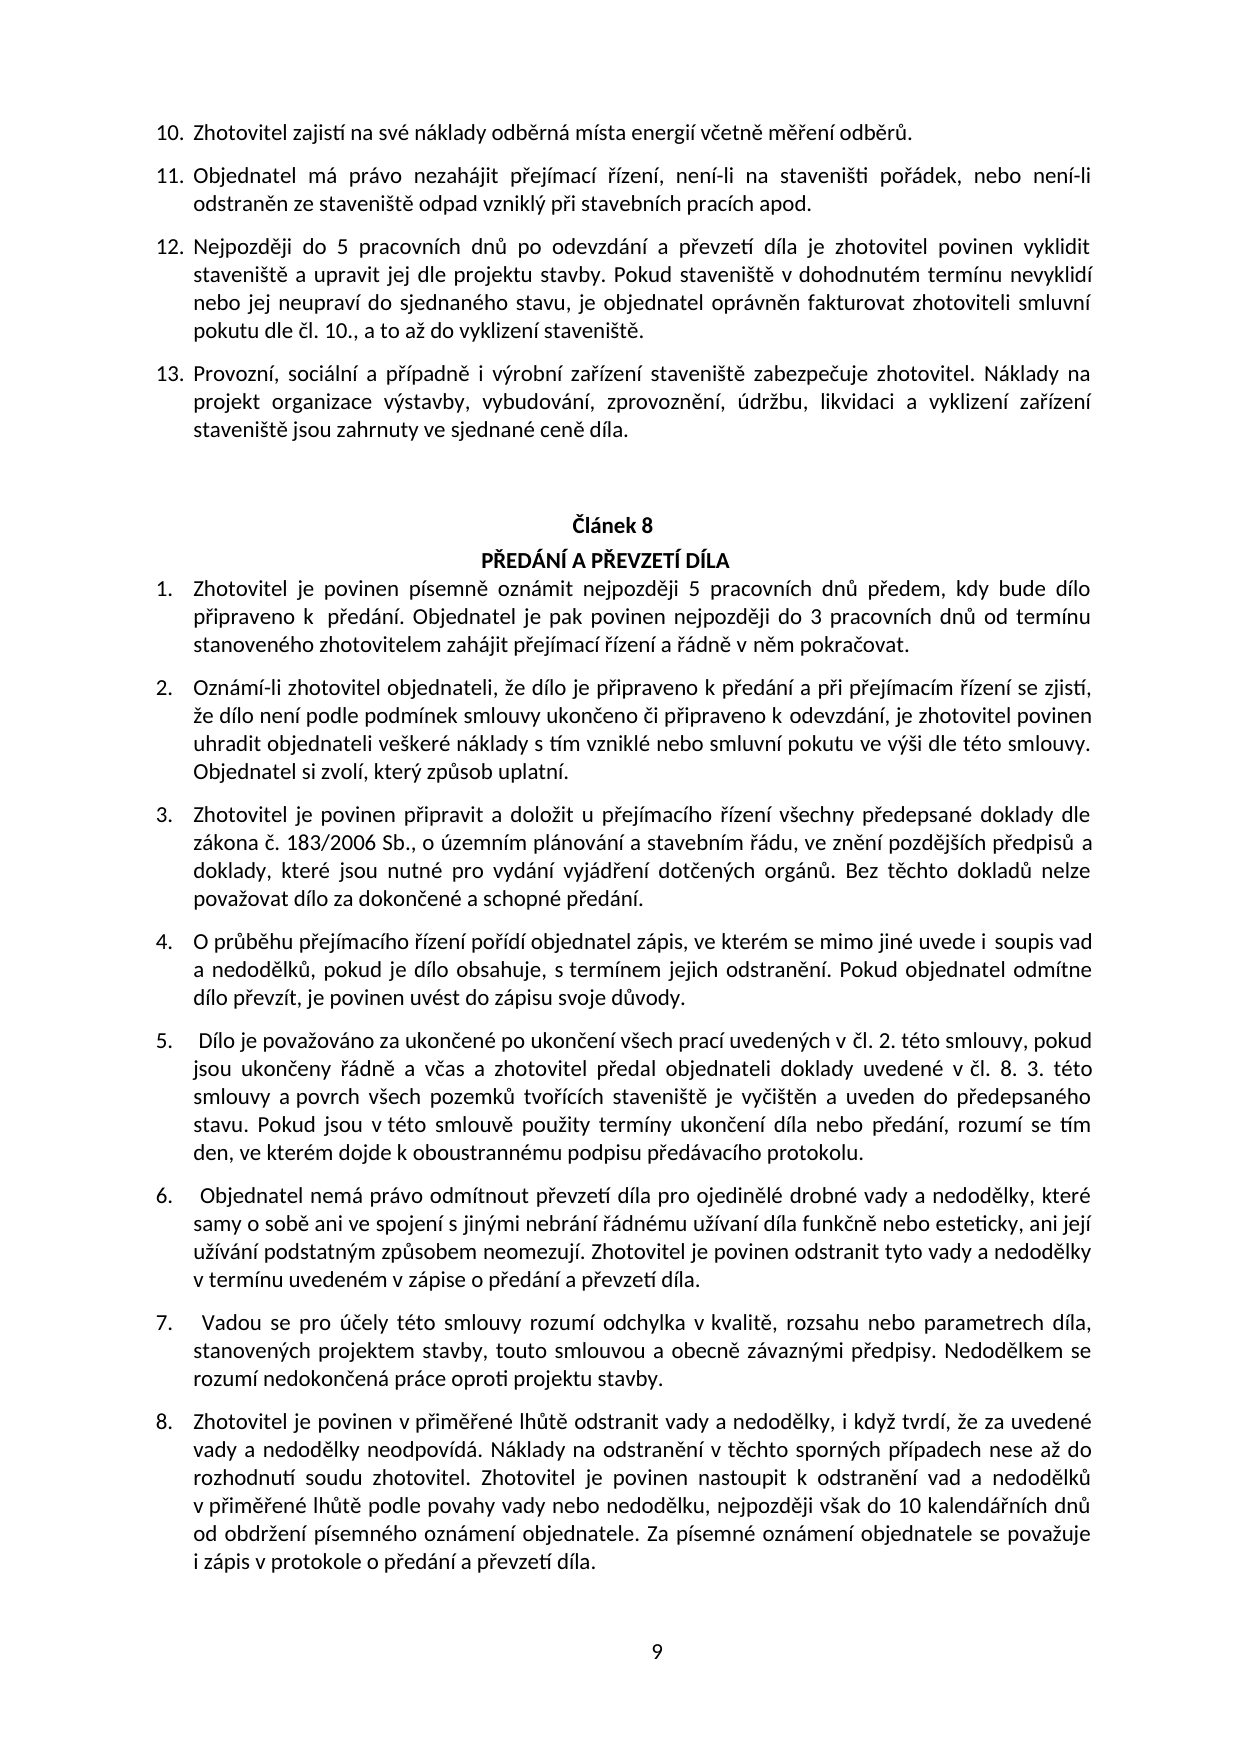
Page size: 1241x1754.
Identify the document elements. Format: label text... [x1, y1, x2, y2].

list Oznámí-li zhotovitel objednateli, že dílo je připraveno k předání a při přejímacím řízení se zjistí, že dílo není podle podmínek smlouvy ukončeno či připraveno k odevzdání, je zhotovitel povinen uhradit objednateli veškeré náklady s tím vzniklé nebo smluvní pokutu ve výši dle této smlouvy. Objednatel si zvolí, který způsob uplatní. [156, 673, 1093, 785]
list Objednatel má právo nezahájit přejímací řízení, není-li na staveništi pořádek, nebo není-li odstraněn ze staveniště odpad vzniklý při stavebních pracích apod. [156, 161, 1093, 217]
list Zhotovitel je povinen připravit a doložit u přejímacího řízení všechny předepsané doklady dle zákona č. 183/2006 Sb., o územním plánování a stavebním řádu, ve znění pozdějších předpisů a doklady, které jsou nutné pro vydání vyjádření dotčených orgánů. Bez těchto dokladů nelze považovat dílo za dokončené a schopné předání. [156, 800, 1093, 912]
text Předání a převzetí díla [118, 546, 1093, 574]
list Objednatel nemá právo odmítnout převzetí díla pro ojedinělé drobné vady a nedodělky, které samy o sobě ani ve spojení s jinými nebrání řádnému užívaní díla funkčně nebo esteticky, ani její užívání podstatným způsobem neomezují. Zhotovitel je povinen odstranit tyto vady a nedodělky v termínu uvedeném v zápise o předání a převzetí díla. [156, 1181, 1093, 1293]
list Vadou se pro účely této smlouvy rozumí odchylka v kvalitě, rozsahu nebo parametrech díla, stanovených projektem stavby, touto smlouvou a obecně závaznými předpisy. Nedodělkem se rozumí nedokončená práce oproti projektu stavby. [156, 1308, 1093, 1392]
subtitle Článek 8 [133, 511, 1093, 539]
list Zhotovitel je povinen písemně oznámit nejpozději 5 pracovních dnů předem, kdy bude dílo připraveno k předání. Objednatel je pak povinen nejpozději do 3 pracovních dnů od termínu stanoveného zhotovitelem zahájit přejímací řízení a řádně v něm pokračovat. [156, 574, 1093, 658]
list Provozní, sociální a případně i výrobní zařízení staveniště zabezpečuje zhotovitel. Náklady na projekt organizace výstavby, vybudování, zprovoznění, údržbu, likvidaci a vyklizení zařízení staveniště jsou zahrnuty ve sjednané ceně díla. [156, 359, 1093, 443]
list Dílo je považováno za ukončené po ukončení všech prací uvedených v čl. 2. této smlouvy, pokud jsou ukončeny řádně a včas a zhotovitel předal objednateli doklady uvedené v čl. 8. 3. této smlouvy a povrch všech pozemků tvořících staveniště je vyčištěn a uveden do předepsaného stavu. Pokud jsou v této smlouvě použity termíny ukončení díla nebo předání, rozumí se tím den, ve kterém dojde k oboustrannému podpisu předávacího protokolu. [156, 1026, 1093, 1166]
list Zhotovitel zajistí na své náklady odběrná místa energií včetně měření odběrů. [156, 118, 1093, 146]
list O průběhu přejímacího řízení pořídí objednatel zápis, ve kterém se mimo jiné uvede i soupis vad a nedodělků, pokud je dílo obsahuje, s termínem jejich odstranění. Pokud objednatel odmítne dílo převzít, je povinen uvést do zápisu svoje důvody. [156, 927, 1093, 1011]
list Nejpozději do 5 pracovních dnů po odevzdání a převzetí díla je zhotovitel povinen vyklidit staveniště a upravit jej dle projektu stavby. Pokud staveniště v dohodnutém termínu nevyklidí nebo jej neupraví do sjednaného stavu, je objednatel oprávněn fakturovat zhotoviteli smluvní pokutu dle čl. 10., a to až do vyklizení staveniště. [156, 232, 1093, 344]
list Zhotovitel je povinen v přiměřené lhůtě odstranit vady a nedodělky, i když tvrdí, že za uvedené vady a nedodělky neodpovídá. Náklady na odstranění v těchto sporných případech nese až do rozhodnutí soudu zhotovitel. Zhotovitel je povinen nastoupit k odstranění vad a nedodělků v přiměřené lhůtě podle povahy vady nebo nedodělku, nejpozději však do 10 kalendářních dnů od obdržení písemného oznámení objednatele. Za písemné oznámení objednatele se považuje i zápis v protokole o předání a převzetí díla. [156, 1407, 1093, 1575]
